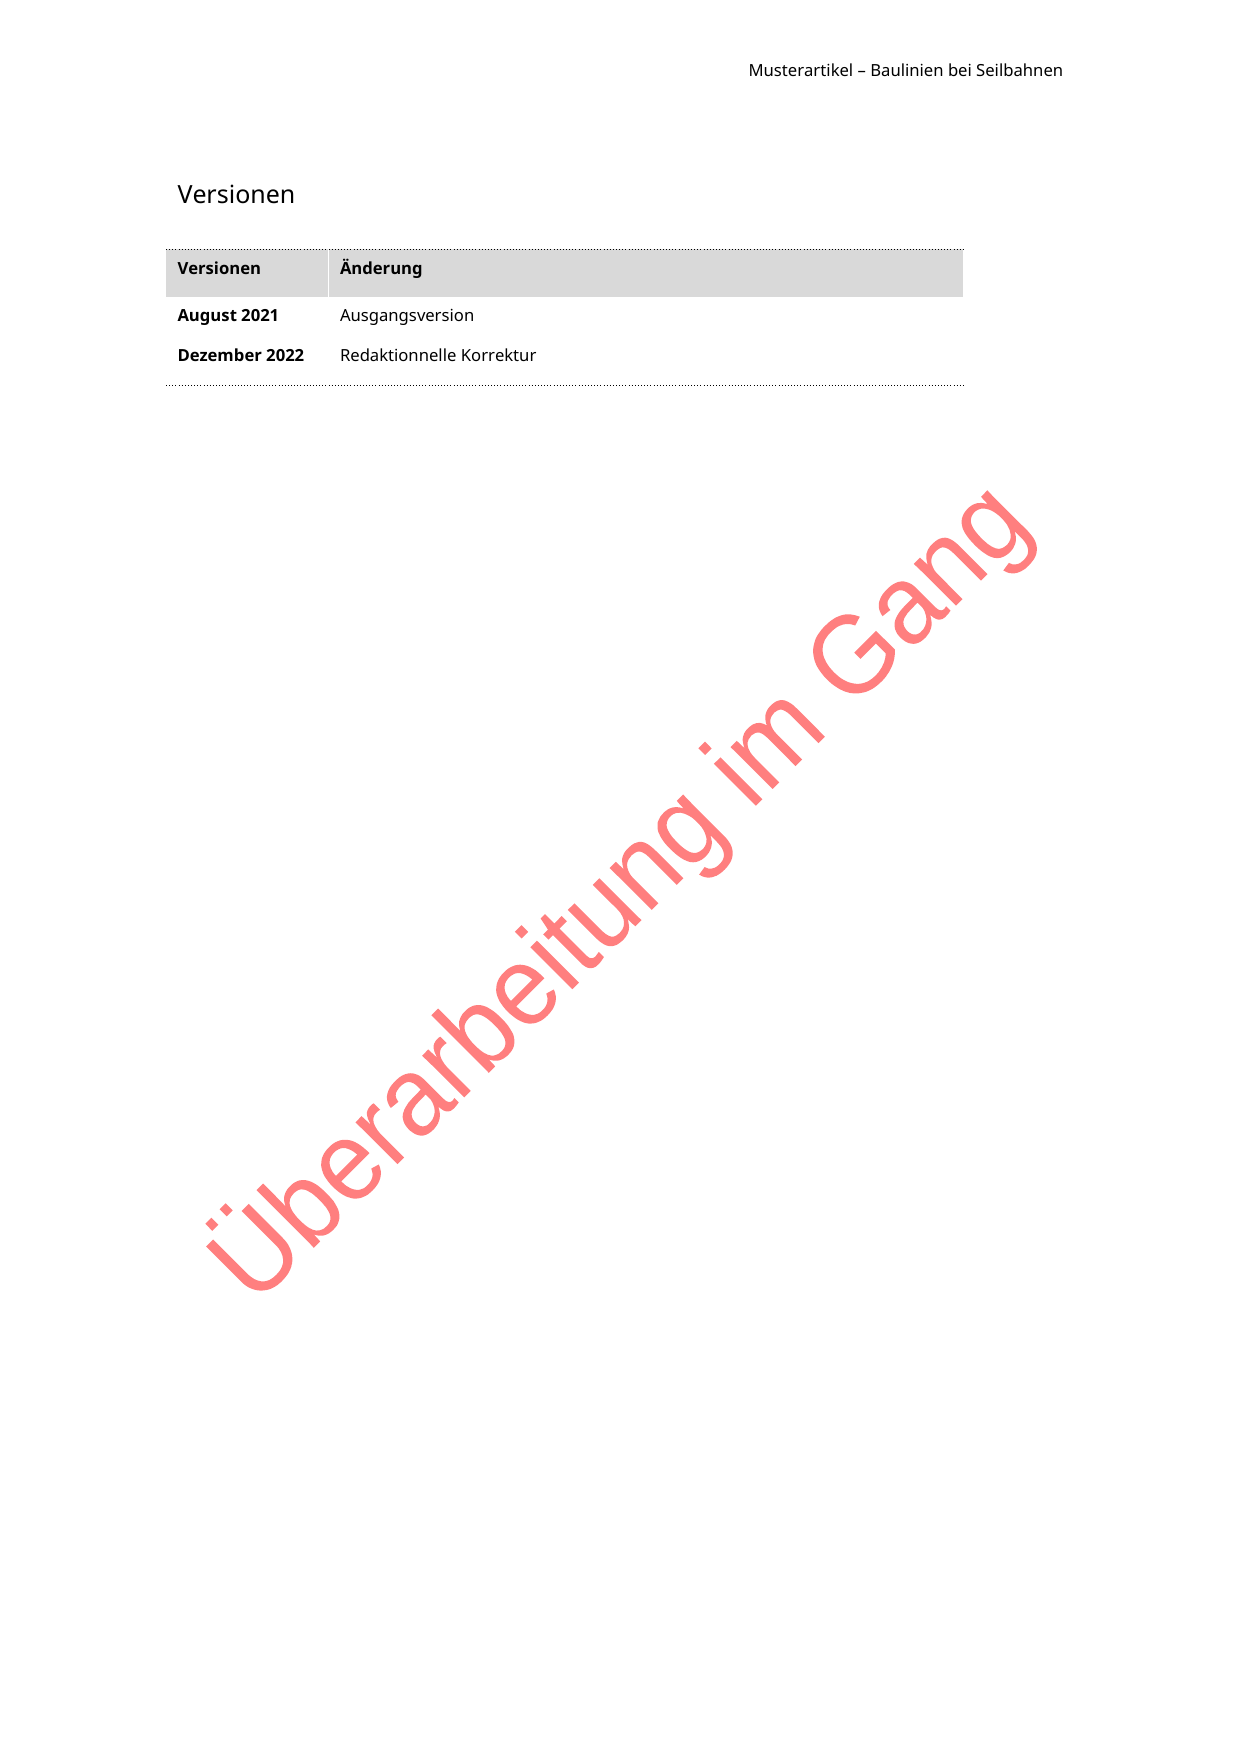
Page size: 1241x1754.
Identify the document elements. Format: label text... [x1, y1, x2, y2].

table_header Änderung [329, 249, 963, 297]
subtitle Versionen [177, 177, 1063, 211]
table_cell Ausgangsversion Redaktionnelle Korrektur [329, 297, 963, 385]
table_cell August 2021 Dezember 2022 [166, 297, 328, 385]
table_header Versionen [166, 249, 328, 297]
